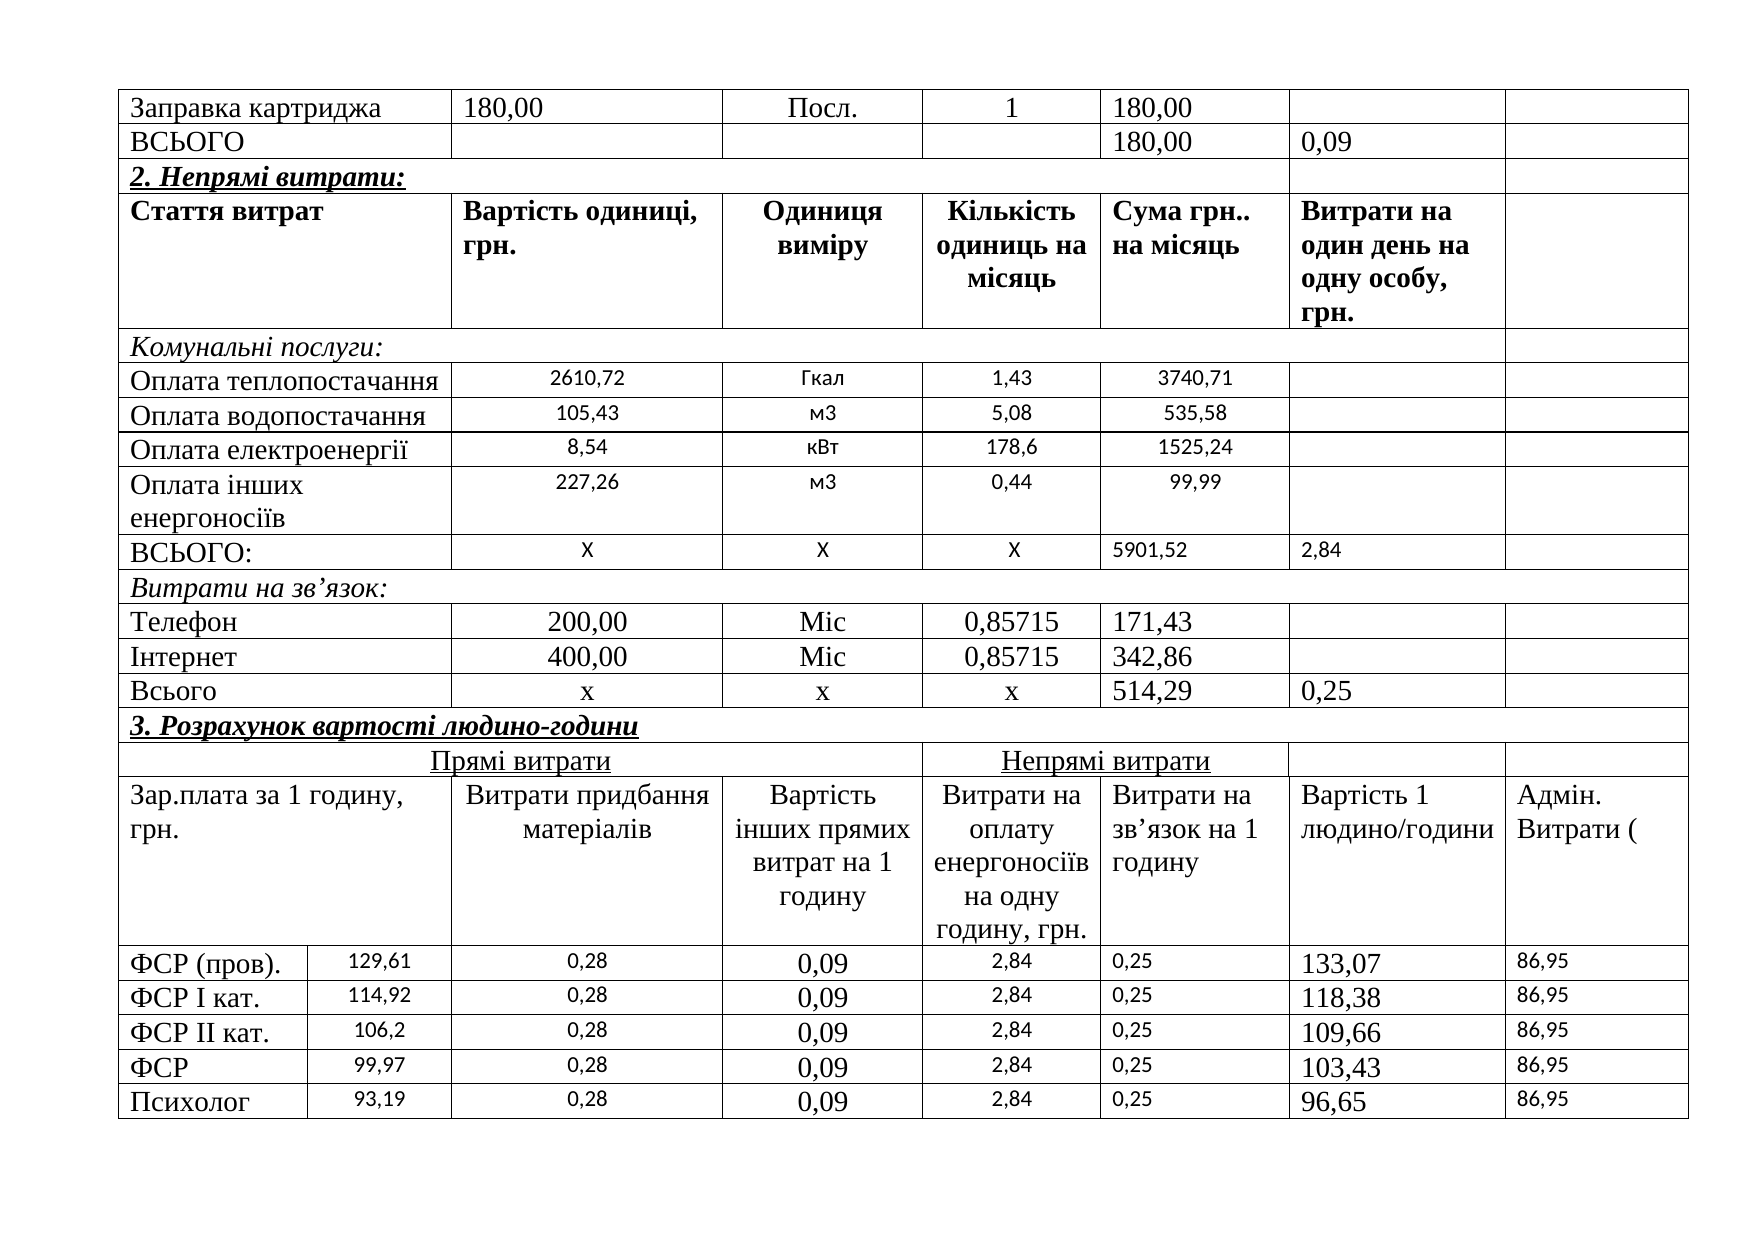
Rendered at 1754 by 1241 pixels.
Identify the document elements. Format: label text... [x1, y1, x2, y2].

table_cell ФСР [119, 1050, 307, 1083]
table_cell 8,54 [452, 433, 722, 466]
table_cell Х [923, 535, 1100, 569]
table_cell 1,43 [923, 363, 1100, 397]
table_cell 3740,71 [1101, 363, 1289, 397]
table_cell 0,28 [452, 1050, 722, 1083]
table_cell 1 [923, 90, 1100, 123]
table_cell 118,38 [1290, 981, 1505, 1014]
table_cell Витрати придбання матеріалів [452, 777, 722, 945]
table_cell Вартість одиниці, грн. [452, 194, 722, 328]
table_cell кВт [723, 433, 922, 466]
table_cell Міс [723, 604, 922, 638]
table_cell [1506, 90, 1688, 123]
table_cell [1506, 535, 1688, 569]
table_cell Вартість інших прямих витрат на 1 годину [723, 777, 922, 945]
table_cell 133,07 [1290, 946, 1505, 979]
table_cell Витрати на зв’язок на 1 годину [1101, 777, 1289, 945]
table_cell 2,84 [923, 1015, 1100, 1049]
table_cell Комунальні послуги: [119, 329, 1505, 362]
table_cell [923, 124, 1100, 158]
table_cell Адмін. Витрати ( [1506, 777, 1688, 945]
table_cell 0,09 [723, 1084, 922, 1118]
table_cell 2. Непрямі витрати: [119, 159, 1289, 192]
table_cell 0,85715 [923, 639, 1100, 672]
table_cell 99,97 [308, 1050, 451, 1083]
table_cell ФСР ІІ кат. [119, 1015, 307, 1049]
table_cell 535,58 [1101, 398, 1289, 431]
table_cell 2,84 [923, 981, 1100, 1014]
table_cell [1290, 604, 1505, 638]
table_cell Посл. [723, 90, 922, 123]
table_cell 103,43 [1290, 1050, 1505, 1083]
table_cell 2610,72 [452, 363, 722, 397]
table_cell 180,00 [1101, 90, 1289, 123]
table_cell 114,92 [308, 981, 451, 1014]
table_cell 3. Розрахунок вартості людино-години [119, 708, 1688, 742]
table_cell 0,25 [1290, 674, 1505, 707]
table_cell 129,61 [308, 946, 451, 979]
table_cell 0,09 [1290, 124, 1505, 158]
table_cell 2,84 [923, 946, 1100, 979]
table_cell 0,09 [723, 1015, 922, 1049]
table_cell [1506, 124, 1688, 158]
table_cell Оплата електроенергії [119, 433, 451, 466]
table_cell Витрати на зв’язок: [119, 570, 1688, 603]
table_cell 227,26 [452, 467, 722, 534]
table_cell х [452, 674, 722, 707]
table_cell [1506, 639, 1688, 672]
table_cell [1290, 90, 1505, 123]
table_cell 0,28 [452, 946, 722, 979]
table_cell [1506, 363, 1688, 397]
table_cell [1506, 674, 1688, 707]
table_cell [1290, 433, 1505, 466]
table_cell 178,6 [923, 433, 1100, 466]
table_cell Одиниця виміру [723, 194, 922, 328]
table_cell [1290, 639, 1505, 672]
table_cell [1506, 743, 1688, 776]
table_cell 1525,24 [1101, 433, 1289, 466]
table_cell [1506, 194, 1688, 328]
table_cell 200,00 [452, 604, 722, 638]
table_cell 0,85715 [923, 604, 1100, 638]
table_cell [1506, 329, 1688, 362]
table_cell Телефон [119, 604, 451, 638]
table_cell ВСЬОГО [119, 124, 451, 158]
table_cell 109,66 [1290, 1015, 1505, 1049]
table_cell 86,95 [1506, 1084, 1688, 1118]
table_cell Заправка картриджа [119, 90, 451, 123]
table_cell Вартість 1 людино/години [1290, 777, 1505, 945]
table_cell х [923, 674, 1100, 707]
table_cell 86,95 [1506, 1050, 1688, 1083]
table_cell х [723, 674, 922, 707]
table_cell 2,84 [923, 1084, 1100, 1118]
table_cell 86,95 [1506, 946, 1688, 979]
table_cell 180,00 [1101, 124, 1289, 158]
table_cell Психолог [119, 1084, 307, 1118]
table_cell м3 [723, 467, 922, 534]
table_cell [452, 124, 722, 158]
table_cell ВСЬОГО: [119, 535, 451, 569]
table_cell 5,08 [923, 398, 1100, 431]
table_cell 86,95 [1506, 1015, 1688, 1049]
table_cell 86,95 [1506, 981, 1688, 1014]
table_cell Прямі витрати [119, 743, 922, 776]
table_cell 342,86 [1101, 639, 1289, 672]
table_cell 400,00 [452, 639, 722, 672]
table_cell [723, 124, 922, 158]
table_cell 0,28 [452, 1084, 722, 1118]
table_cell 180,00 [452, 90, 722, 123]
table_cell 0,28 [452, 981, 722, 1014]
table_cell 514,29 [1101, 674, 1289, 707]
table_cell Зар.плата за 1 годину, грн. [119, 777, 451, 945]
table_cell 0,25 [1101, 1015, 1289, 1049]
table_cell 99,99 [1101, 467, 1289, 534]
table_cell 0,28 [452, 1015, 722, 1049]
table_cell 0,25 [1101, 1084, 1289, 1118]
table_cell [1289, 743, 1505, 776]
table_cell 171,43 [1101, 604, 1289, 638]
table_cell Міс [723, 639, 922, 672]
table_cell Оплата теплопостачання [119, 363, 451, 397]
table_cell Оплата інших енергоносіїв [119, 467, 451, 534]
table_cell ФСР І кат. [119, 981, 307, 1014]
table_cell 5901,52 [1101, 535, 1289, 569]
table_cell 0,25 [1101, 981, 1289, 1014]
table_cell Гкал [723, 363, 922, 397]
table_cell 0,25 [1101, 946, 1289, 979]
table_cell ФСР (пров). [119, 946, 307, 979]
table_cell 96,65 [1290, 1084, 1505, 1118]
table_cell 0,09 [723, 1050, 922, 1083]
table_cell 0,09 [723, 946, 922, 979]
table_cell Інтернет [119, 639, 451, 672]
table_cell 2,84 [923, 1050, 1100, 1083]
table_cell Х [452, 535, 722, 569]
table_cell 2,84 [1290, 535, 1505, 569]
table_cell 0,09 [723, 981, 922, 1014]
table_cell Кількість одиниць на місяць [923, 194, 1100, 328]
table_cell Непрямі витрати [923, 743, 1288, 776]
table_cell Сума грн.. на місяць [1101, 194, 1289, 328]
table_cell [1506, 604, 1688, 638]
table_cell [1290, 467, 1505, 534]
table_cell м3 [723, 398, 922, 431]
table_cell [1506, 433, 1688, 466]
table_cell [1290, 363, 1505, 397]
table_cell 105,43 [452, 398, 722, 431]
table_cell 0,44 [923, 467, 1100, 534]
table_cell Витрати на один день на одну особу, грн. [1290, 194, 1505, 328]
table_cell 106,2 [308, 1015, 451, 1049]
table_cell [1290, 398, 1505, 431]
table_cell 0,25 [1101, 1050, 1289, 1083]
table_cell Оплата водопостачання [119, 398, 451, 431]
table_cell Витрати на оплату енергоносіїв на одну годину, грн. [923, 777, 1100, 945]
table_cell Х [723, 535, 922, 569]
table_cell [1506, 467, 1688, 534]
table_cell [1506, 398, 1688, 431]
table_cell Стаття витрат [119, 194, 451, 328]
table_cell [1290, 159, 1505, 192]
table_cell Всього [119, 674, 451, 707]
table_cell 93,19 [308, 1084, 451, 1118]
table_cell [1506, 159, 1688, 192]
